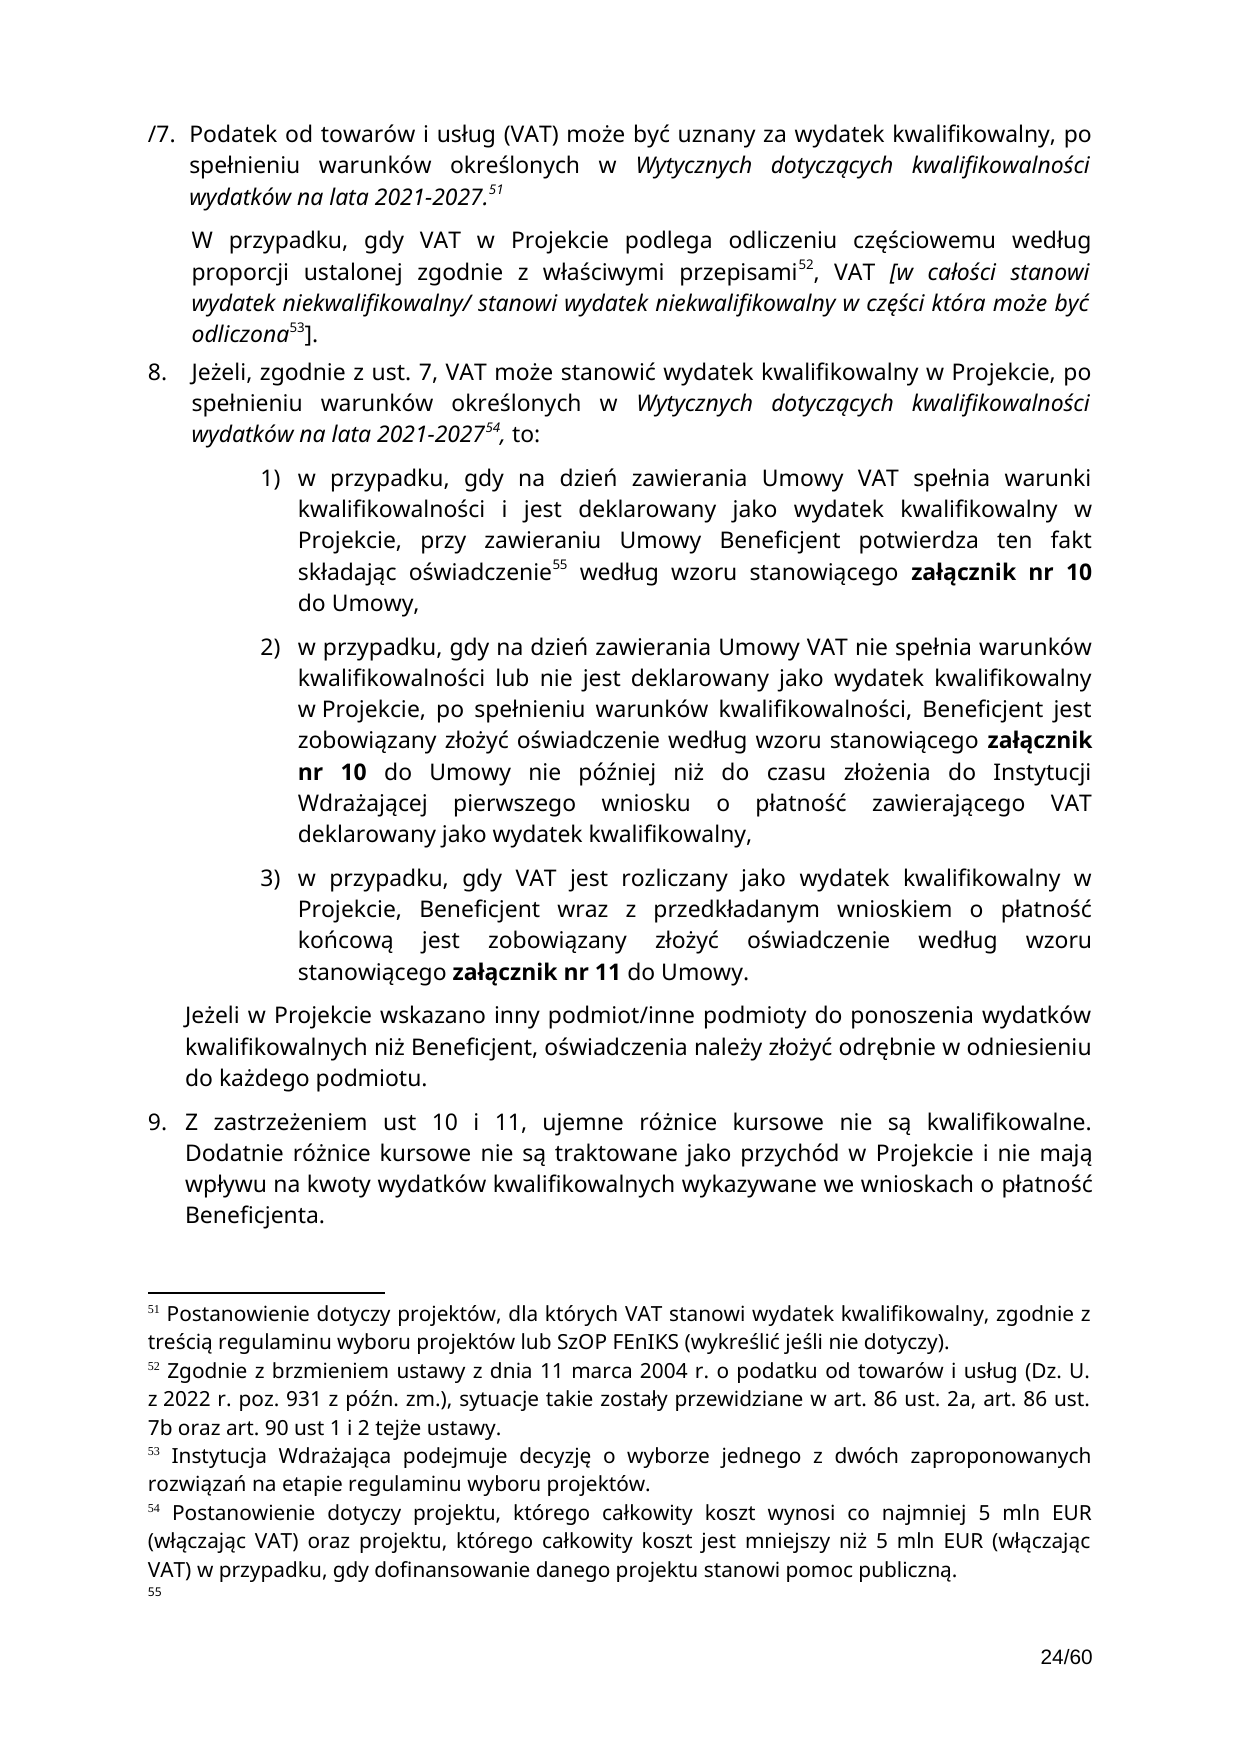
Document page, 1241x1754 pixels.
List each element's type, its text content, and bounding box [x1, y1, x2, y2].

list w przypadku, gdy na dzień zawierania Umowy VAT nie spełnia warunków kwalifikowalności lub nie jest deklarowany jako wydatek kwalifikowalny w Projekcie, po spełnieniu warunków kwalifikowalności, Beneficjent jest zobowiązany złożyć oświadczenie według wzoru stanowiącego załącznik nr 10 do Umowy nie później niż do czasu złożenia do Instytucji Wdrażającej pierwszego wniosku o płatność zawierającego VAT deklarowany jako wydatek kwalifikowalny, [260, 631, 1092, 849]
text W przypadku, gdy VAT w Projekcie podlega odliczeniu częściowemu według proporcji ustalonej zgodnie z właściwymi przepisami, VAT [w całości stanowi wydatek niekwalifikowalny/ stanowi wydatek niekwalifikowalny w części która może być odliczona]. [191, 224, 1092, 349]
list Z zastrzeżeniem ust 10 i 11, ujemne różnice kursowe nie są kwalifikowalne. Dodatnie różnice kursowe nie są traktowane jako przychód w Projekcie i nie mają wpływu na kwoty wydatków kwalifikowalnych wykazywane we wnioskach o płatność Beneficjenta. [148, 1106, 1092, 1231]
list Jeżeli, zgodnie z ust. 7, VAT może stanowić wydatek kwalifikowalny w Projekcie, po spełnieniu warunków określonych w Wytycznych dotyczących kwalifikowalności wydatków na lata 2021-2027, to: [148, 356, 1092, 449]
text /7. Podatek od towarów i usług (VAT) może być uznany za wydatek kwalifikowalny, po spełnieniu warunków określonych w Wytycznych dotyczących kwalifikowalności wydatków na lata 2021-2027. [148, 118, 1092, 212]
list w przypadku, gdy VAT jest rozliczany jako wydatek kwalifikowalny w Projekcie, Beneficjent wraz z przedkładanym wnioskiem o płatność końcową jest zobowiązany złożyć oświadczenie według wzoru stanowiącego załącznik nr 11 do Umowy. [260, 862, 1092, 987]
list w przypadku, gdy na dzień zawierania Umowy VAT spełnia warunki kwalifikowalności i jest deklarowany jako wydatek kwalifikowalny w Projekcie, przy zawieraniu Umowy Beneficjent potwierdza ten fakt składając oświadczenie według wzoru stanowiącego załącznik nr 10 do Umowy, [260, 462, 1092, 618]
text Jeżeli w Projekcie wskazano inny podmiot/inne podmioty do ponoszenia wydatków kwalifikowalnych niż Beneficjent, oświadczenia należy złożyć odrębnie w odniesieniu do każdego podmiotu. [185, 999, 1092, 1093]
